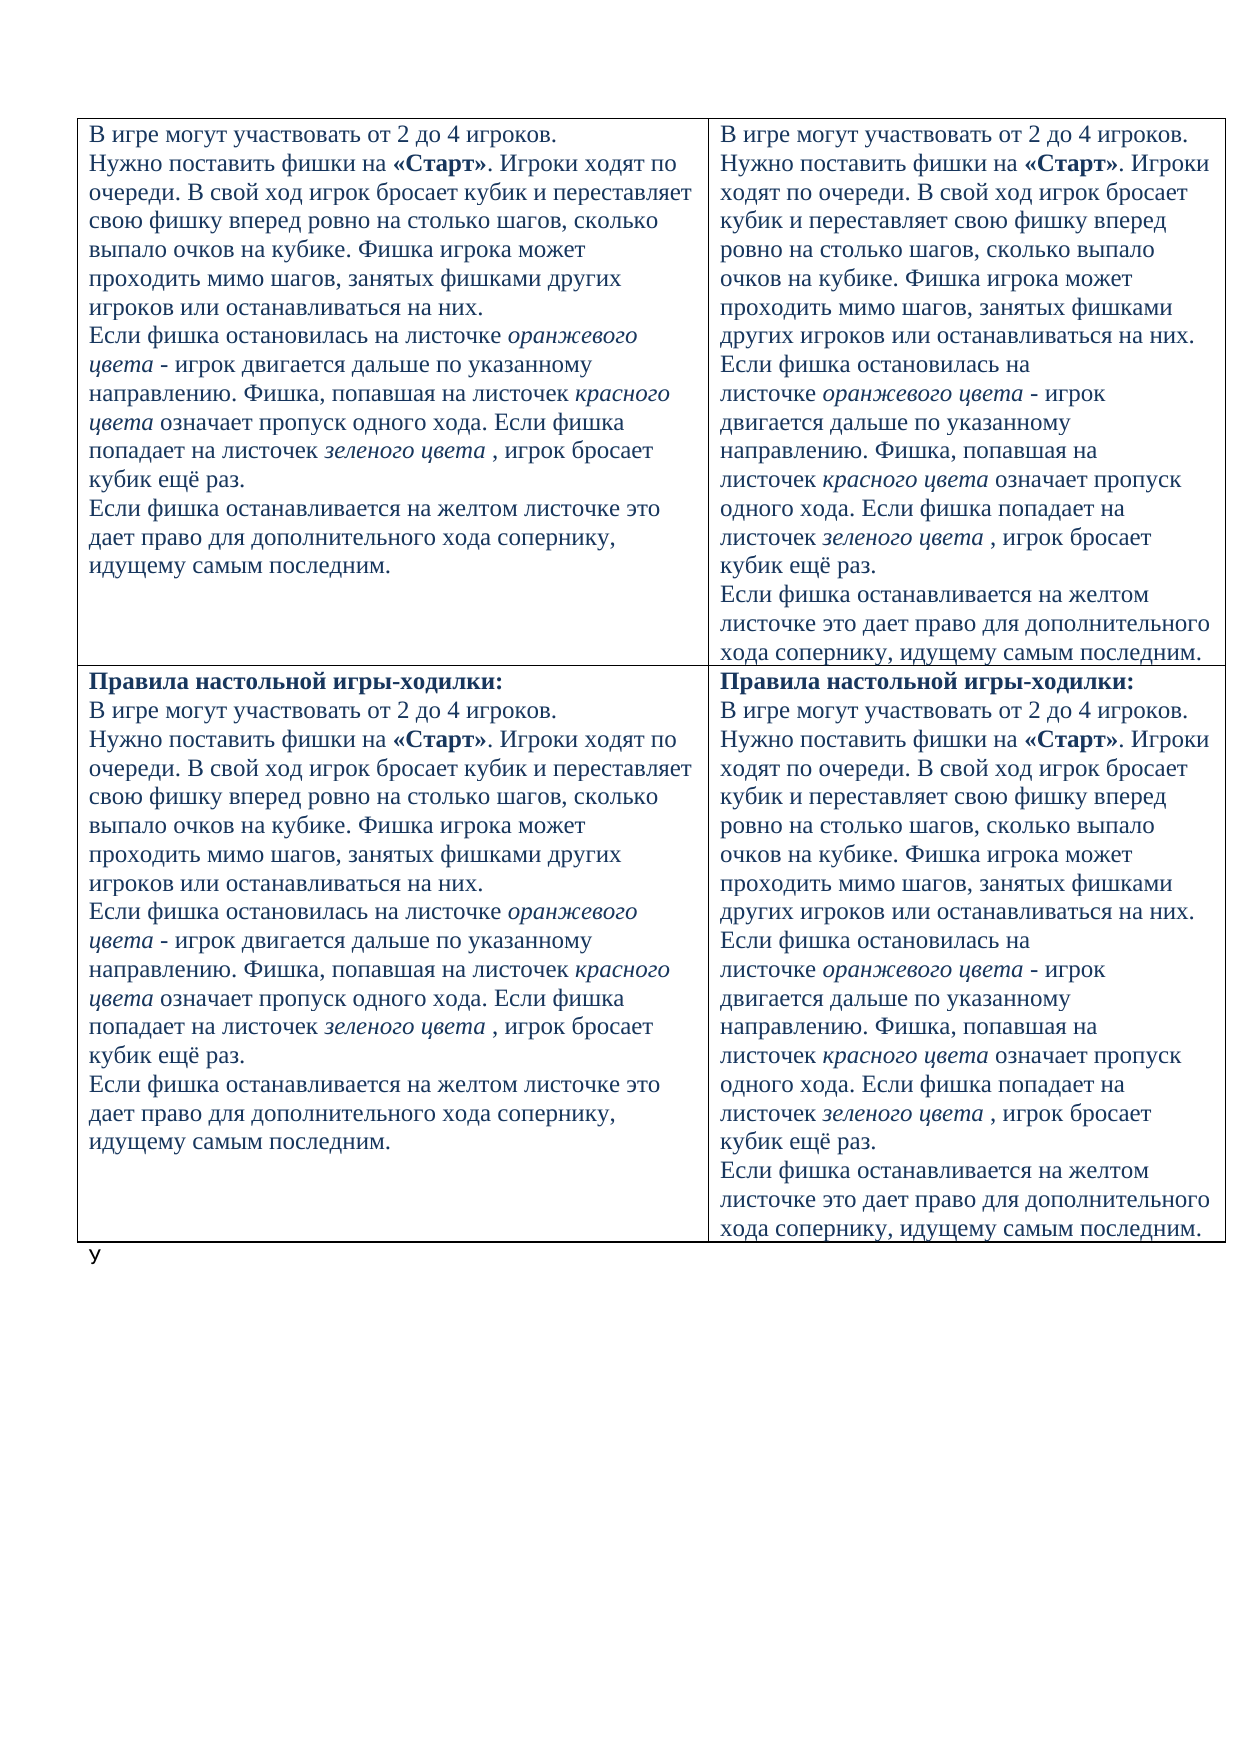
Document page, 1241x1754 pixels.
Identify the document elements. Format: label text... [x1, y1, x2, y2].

text У [89, 1243, 1181, 1271]
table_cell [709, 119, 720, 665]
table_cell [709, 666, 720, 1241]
